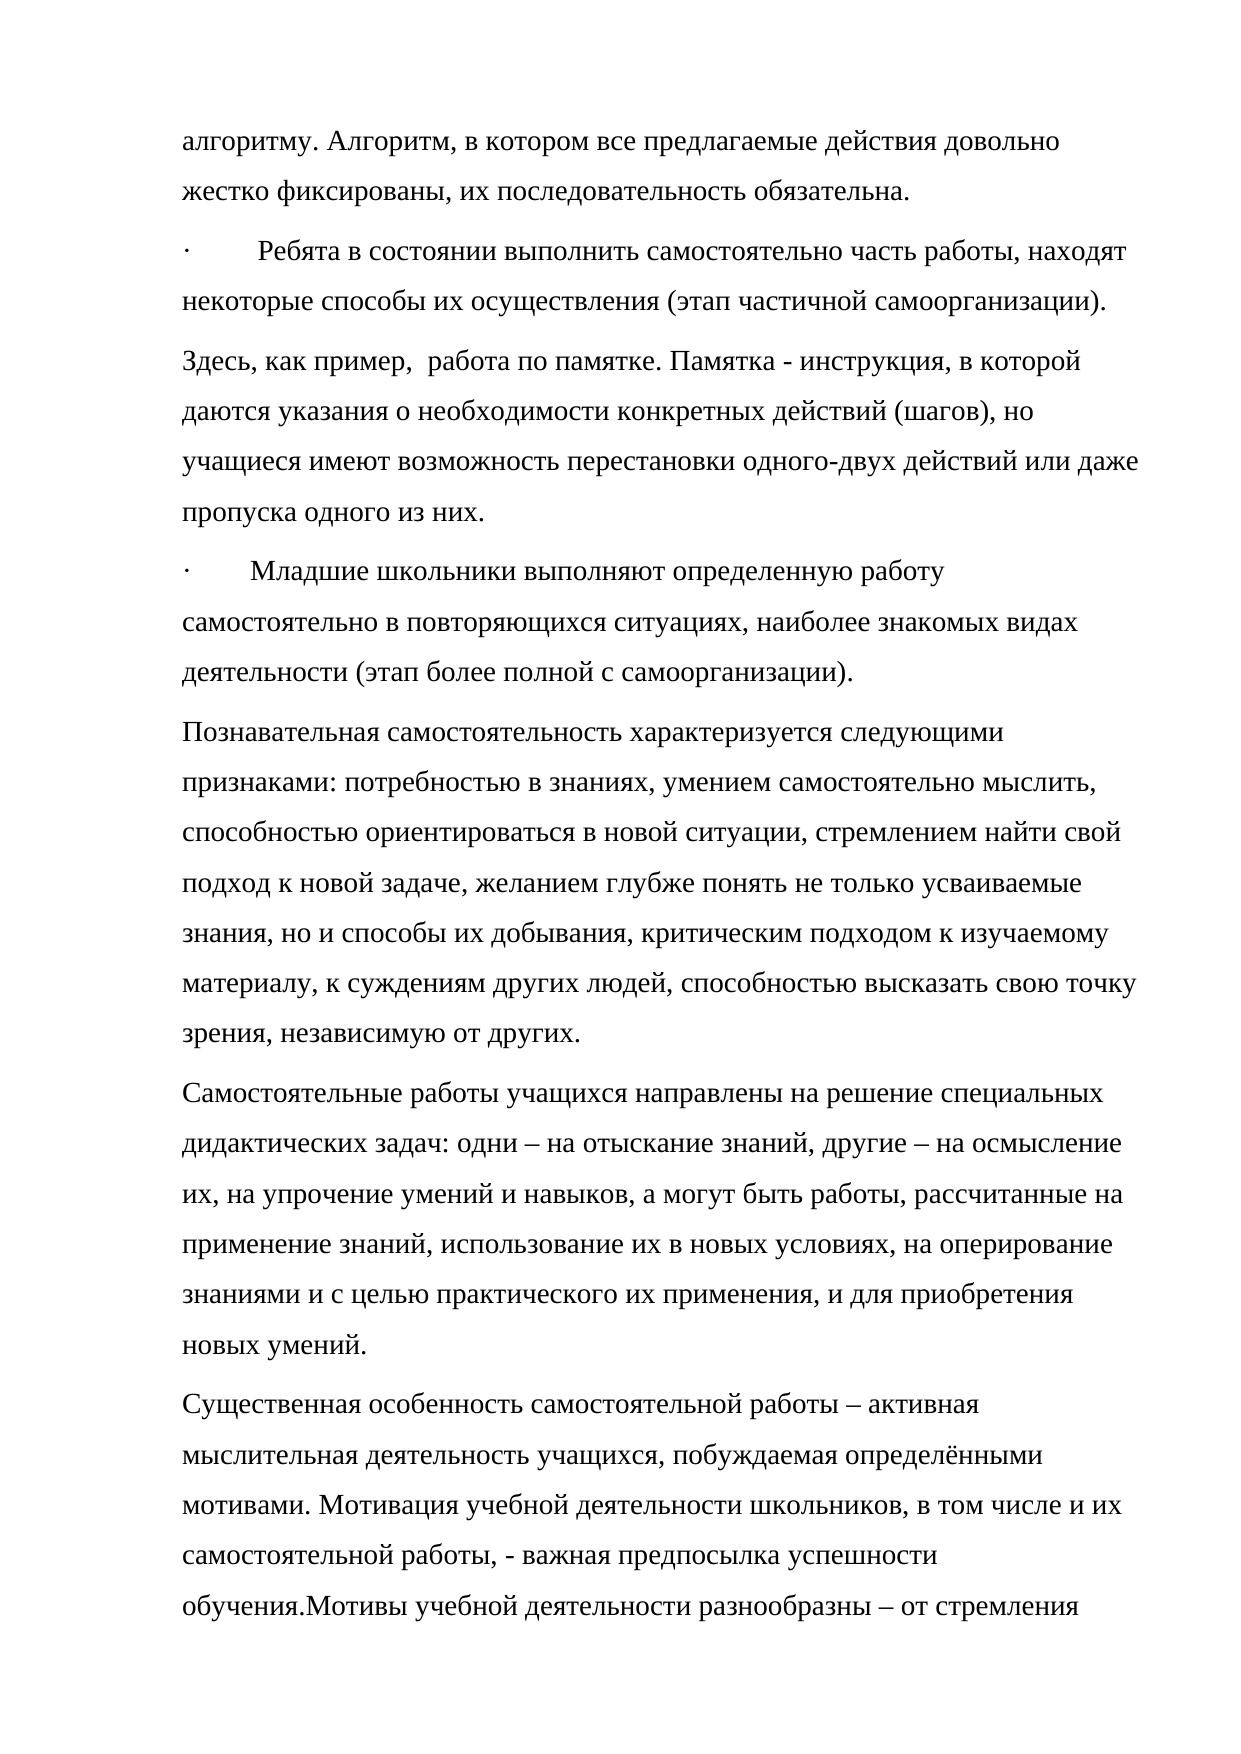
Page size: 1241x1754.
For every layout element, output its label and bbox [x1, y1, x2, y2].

table_cell [177, 118, 1152, 1626]
